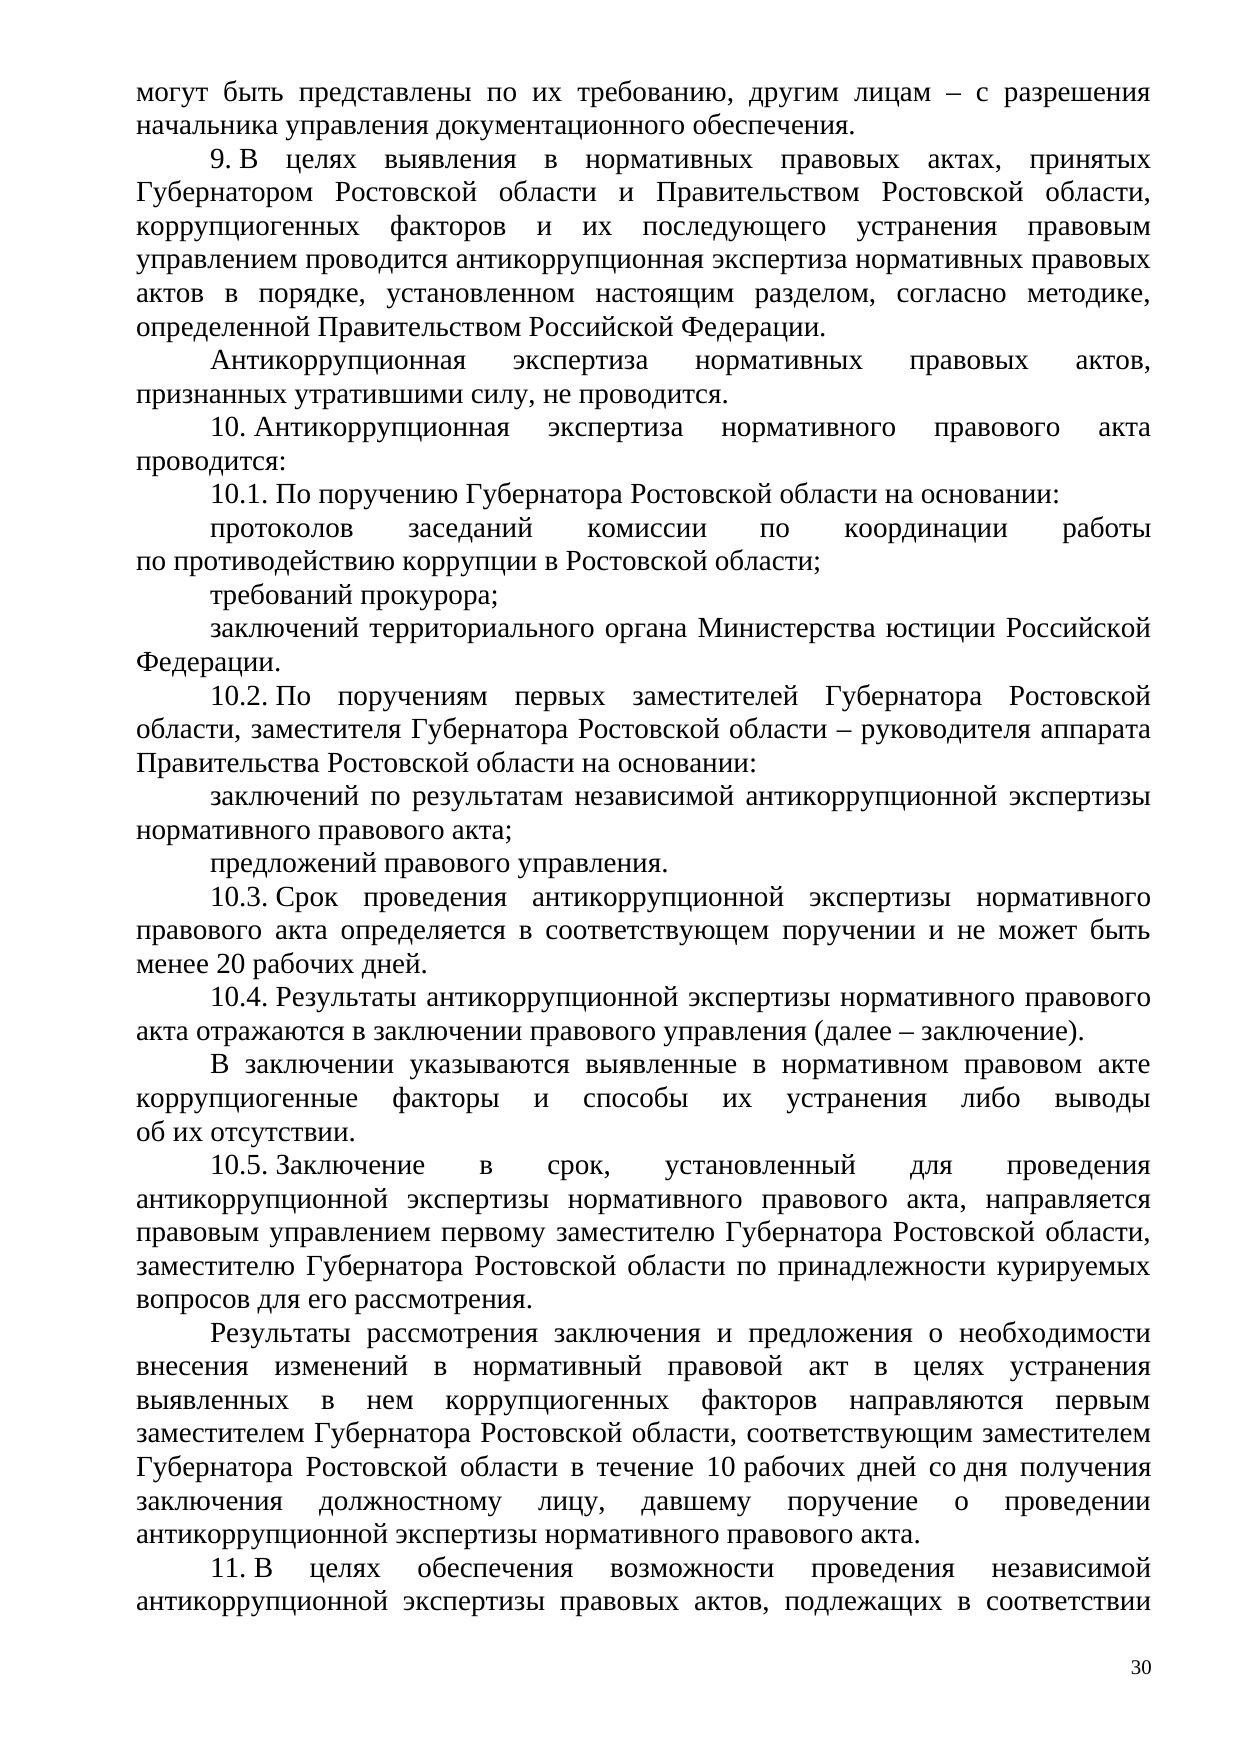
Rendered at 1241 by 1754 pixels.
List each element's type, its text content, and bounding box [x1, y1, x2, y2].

text заключений территориального органа Министерства юстиции Российской Федерации. [136, 611, 1152, 678]
text 10.1. По поручению Губернатора Ростовской области на основании: [136, 476, 1152, 510]
text заключений по результатам независимой антикоррупционной экспертизы нормативного правового акта; [136, 778, 1152, 845]
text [136, 1550, 1152, 1617]
text Антикоррупционная экспертиза нормативных правовых актов, признанных утратившими силу, не проводится. [136, 342, 1152, 409]
text 10.4. Результаты антикоррупционной экспертизы нормативного правового акта отражаются в заключении правового управления (далее – заключение). [136, 979, 1152, 1047]
text 10. Антикоррупционная экспертиза нормативного правового акта проводится: [136, 409, 1152, 476]
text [136, 74, 1152, 141]
text 10.3. Срок проведения антикоррупционной экспертизы нормативного правового акта определяется в соответствующем поручении и не может быть менее 20 рабочих дней. [136, 879, 1152, 979]
text 9. В целях выявления в нормативных правовых актах, принятых Губернатором Ростовской области и Правительством Ростовской области, коррупциогенных факторов и их последующего устранения правовым управлением проводится антикоррупционная экспертиза нормативных правовых актов в порядке, установленном настоящим разделом, согласно методике, определенной Правительством Российской Федерации. [136, 141, 1152, 342]
text 10.5. Заключение в срок, установленный для проведения антикоррупционной экспертизы нормативного правового акта, направляется правовым управлением первому заместителю Губернатора Ростовской области, заместителю Губернатора Ростовской области по принадлежности курируемых вопросов для его рассмотрения. [136, 1147, 1152, 1315]
text В заключении указываются выявленные в нормативном правовом акте коррупциогенные факторы и способы их устранения либо выводы об их отсутствии. [136, 1047, 1152, 1147]
text Результаты рассмотрения заключения и предложения о необходимости внесения изменений в нормативный правовой акт в целях устранения выявленных в нем коррупциогенных факторов направляются первым заместителем Губернатора Ростовской области, соответствующим заместителем Губернатора Ростовской области в течение 10 рабочих дней со дня получения заключения должностному лицу, давшему поручение о проведении антикоррупционной экспертизы нормативного правового акта. [136, 1315, 1152, 1550]
text требований прокурора; [136, 577, 1152, 611]
text 10.2. По поручениям первых заместителей Губернатора Ростовской области, заместителя Губернатора Ростовской области – руководителя аппарата Правительства Ростовской области на основании: [136, 678, 1152, 778]
text предложений правового управления. [136, 845, 1152, 879]
text протоколов заседаний комиссии по координации работы по противодействию коррупции в Ростовской области; [136, 510, 1152, 577]
